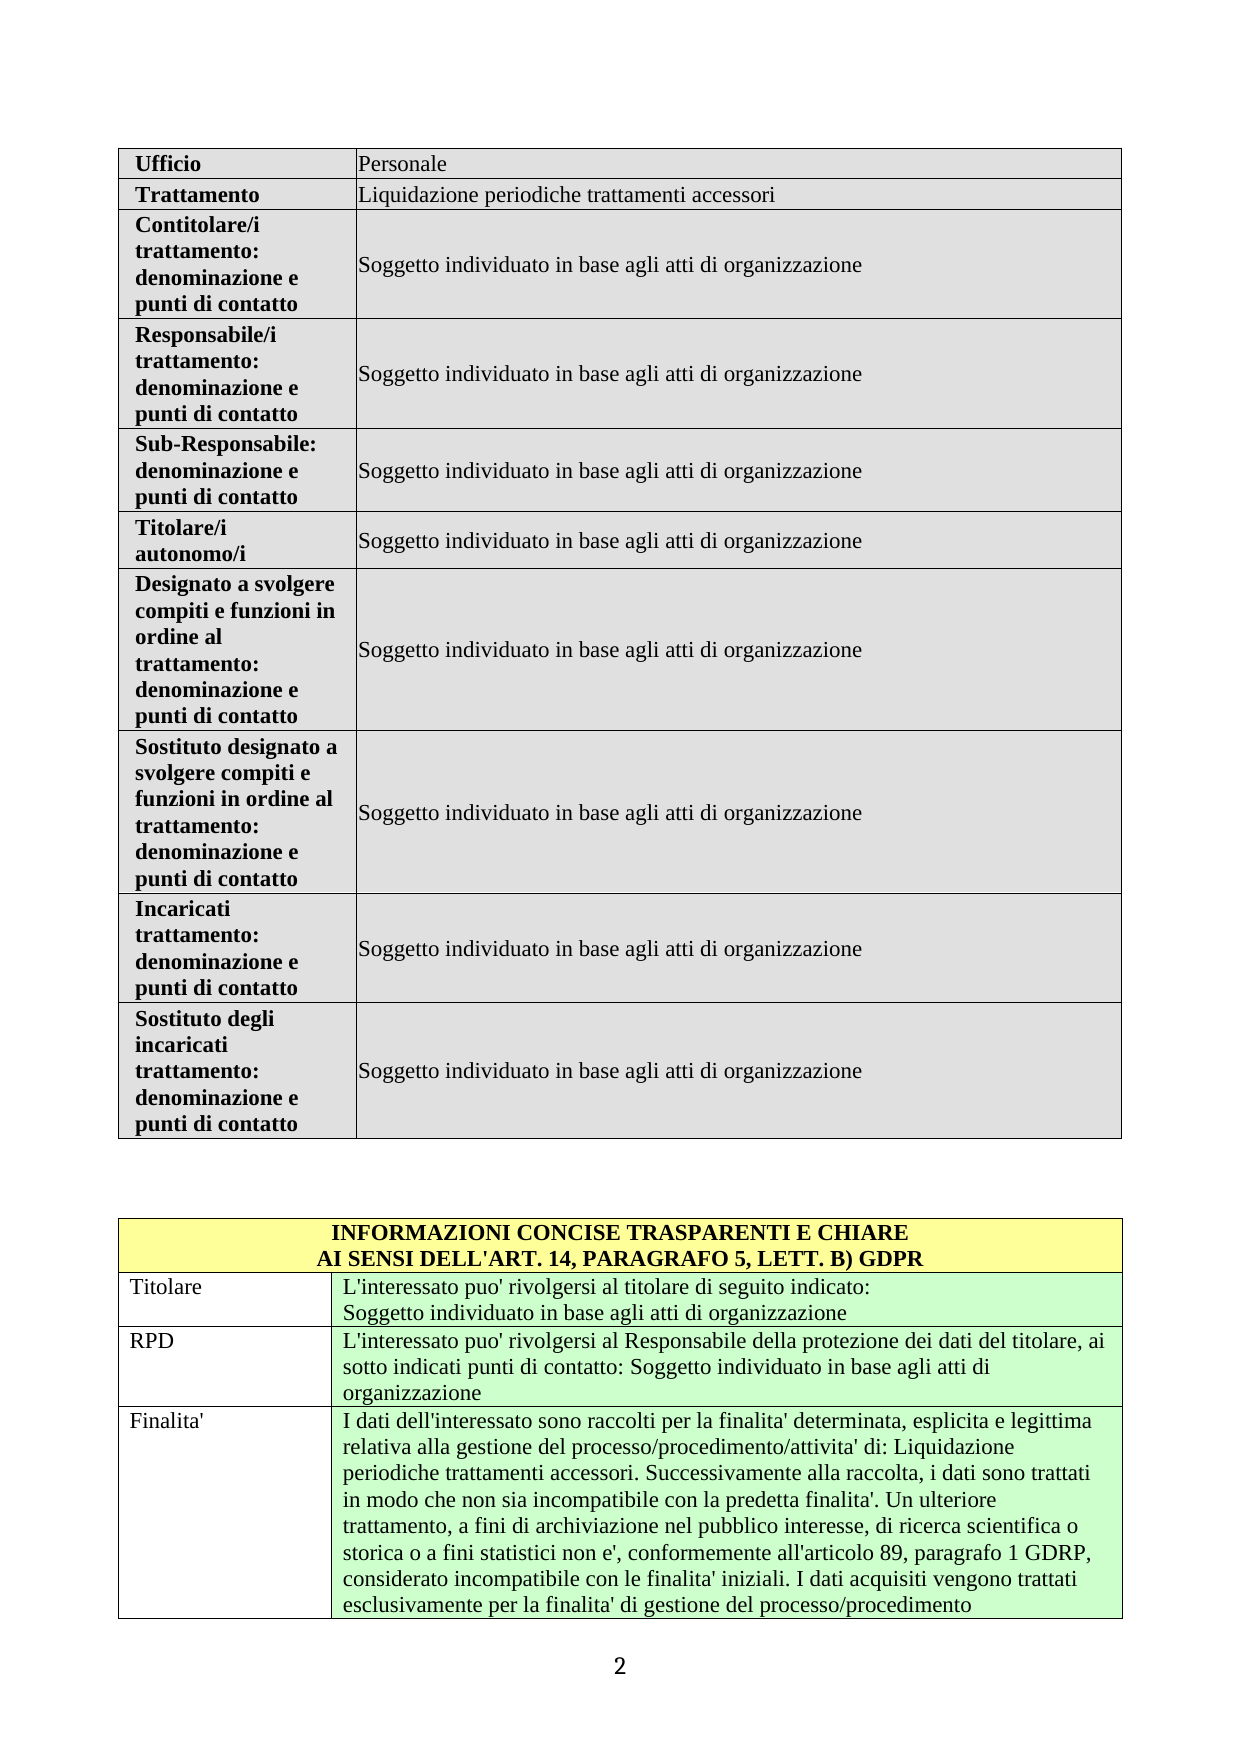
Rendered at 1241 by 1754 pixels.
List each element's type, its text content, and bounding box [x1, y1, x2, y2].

table_cell Soggetto individuato in base agli atti di organizzazione [357, 569, 1121, 730]
table_cell Soggetto individuato in base agli atti di organizzazione [357, 894, 1121, 1002]
table_cell Ufficio [119, 149, 356, 178]
table_cell Liquidazione periodiche trattamenti accessori [357, 179, 1121, 209]
table_cell Incaricati trattamento: denominazione e punti di contatto [119, 894, 356, 1002]
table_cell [332, 1407, 1122, 1618]
table_cell Sostituto designato a svolgere compiti e funzioni in ordine al trattamento: denominazione e punti di contatto [119, 731, 356, 892]
table_cell Trattamento [119, 179, 356, 209]
table_cell Soggetto individuato in base agli atti di organizzazione [357, 512, 1121, 568]
table_cell Finalita' [119, 1407, 331, 1618]
table_cell Personale [357, 149, 1121, 178]
table_cell Sub-Responsabile: denominazione e punti di contatto [119, 429, 356, 511]
table_cell Soggetto individuato in base agli atti di organizzazione [357, 210, 1121, 318]
table_cell Soggetto individuato in base agli atti di organizzazione [357, 1003, 1121, 1138]
table_cell Soggetto individuato in base agli atti di organizzazione [357, 319, 1121, 428]
table_header INFORMAZIONI CONCISE TRASPARENTI E CHIARE AI SENSI DELL'ART. 14, PARAGRAFO 5, LETT. B) GDPR [119, 1219, 1122, 1272]
table_cell Sostituto degli incaricati trattamento: denominazione e punti di contatto [119, 1003, 356, 1138]
table_cell Soggetto individuato in base agli atti di organizzazione [357, 429, 1121, 511]
table_cell Responsabile/i trattamento: denominazione e punti di contatto [119, 319, 356, 428]
table_cell RPD [119, 1327, 331, 1406]
table_cell Titolare [119, 1273, 331, 1326]
table_cell Titolare/i autonomo/i [119, 512, 356, 568]
table_cell Contitolare/i trattamento: denominazione e punti di contatto [119, 210, 356, 318]
table_cell Designato a svolgere compiti e funzioni in ordine al trattamento: denominazione e punti di contatto [119, 569, 356, 730]
table_cell Soggetto individuato in base agli atti di organizzazione [357, 731, 1121, 892]
table_cell L'interessato puo' rivolgersi al titolare di seguito indicato: Soggetto individuato in base agli atti di organizzazione [332, 1273, 1122, 1326]
table_cell L'interessato puo' rivolgersi al Responsabile della protezione dei dati del titolare, ai sotto indicati punti di contatto: Soggetto individuato in base agli atti di organizzazione [332, 1327, 1122, 1406]
